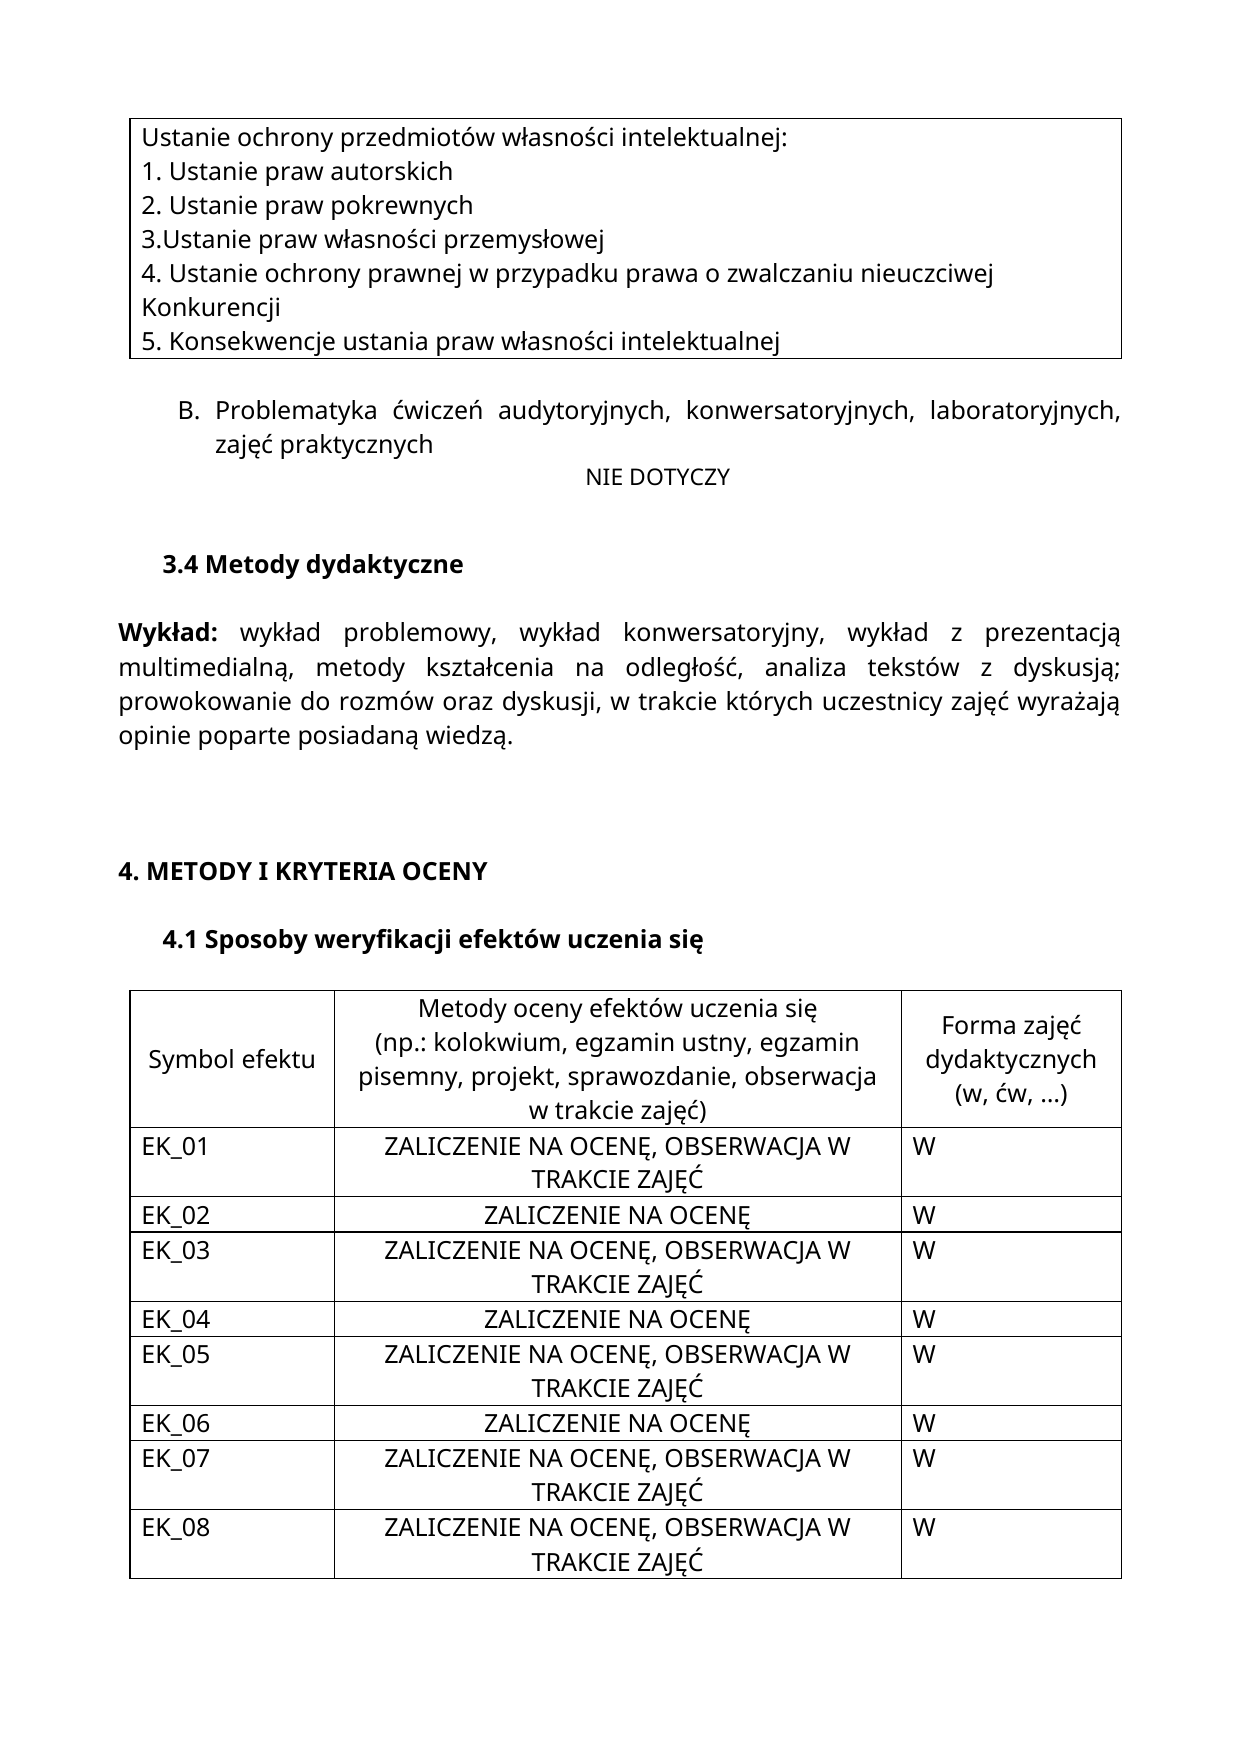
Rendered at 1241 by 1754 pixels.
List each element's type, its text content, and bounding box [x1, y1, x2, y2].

text 4.1 Sposoby weryfikacji efektów uczenia się [162, 922, 1122, 956]
table_cell W [902, 1406, 1121, 1440]
table_cell ZALICZENIE NA OCENĘ, OBSERWACJA W TRAKCIE ZAJĘĆ [335, 1128, 901, 1196]
list NIE DOTYCZY [193, 461, 1122, 492]
table_header Symbol efektu [131, 991, 334, 1127]
table_cell ZALICZENIE NA OCENĘ, OBSERWACJA W TRAKCIE ZAJĘĆ [335, 1510, 901, 1578]
list Problematyka ćwiczeń audytoryjnych, konwersatoryjnych, laboratoryjnych, zajęć praktycznych [177, 393, 1122, 461]
table_cell EK_03 [131, 1233, 334, 1301]
table_cell EK_04 [131, 1302, 334, 1336]
text Wykład: wykład problemowy, wykład konwersatoryjny, wykład z prezentacją multimedialną, metody kształcenia na odległość, analiza tekstów z dyskusją; prowokowanie do rozmów oraz dyskusji, w trakcie których uczestnicy zajęć wyrażają opinie poparte posiadaną wiedzą. [118, 615, 1122, 751]
table_cell ZALICZENIE NA OCENĘ [335, 1302, 901, 1336]
table_cell EK_07 [131, 1441, 334, 1509]
table_cell ZALICZENIE NA OCENĘ [335, 1406, 901, 1440]
table_cell W [902, 1441, 1121, 1509]
table_cell EK_08 [131, 1510, 334, 1578]
table_cell EK_05 [131, 1337, 334, 1405]
text 4. METODY I KRYTERIA OCENY [118, 853, 1122, 888]
table_cell EK_02 [131, 1197, 334, 1231]
table_cell W [902, 1197, 1121, 1231]
table_cell W [902, 1510, 1121, 1578]
table_cell W [902, 1233, 1121, 1301]
table_cell W [902, 1337, 1121, 1405]
table_cell Ustanie ochrony przedmiotów własności intelektualnej: 1. Ustanie praw autorskich 2. Ustanie praw pokrewnych 3.Ustanie praw własności przemysłowej 4. Ustanie ochrony prawnej w przypadku prawa o zwalczaniu nieuczciwej Konkurencji 5. Konsekwencje ustania praw własności intelektualnej [131, 119, 1121, 358]
table_cell W [902, 1302, 1121, 1336]
table_cell ZALICZENIE NA OCENĘ, OBSERWACJA W TRAKCIE ZAJĘĆ [335, 1441, 901, 1509]
table_header Metody oceny efektów uczenia się (np.: kolokwium, egzamin ustny, egzamin pisemny, projekt, sprawozdanie, obserwacja w trakcie zajęć) [335, 991, 901, 1127]
table_cell ZALICZENIE NA OCENĘ [335, 1197, 901, 1231]
table_cell EK_01 [131, 1128, 334, 1196]
table_cell EK_06 [131, 1406, 334, 1440]
table_header Forma zajęć dydaktycznych (w, ćw, …) [902, 991, 1121, 1127]
table_cell ZALICZENIE NA OCENĘ, OBSERWACJA W TRAKCIE ZAJĘĆ [335, 1233, 901, 1301]
table_cell W [902, 1128, 1121, 1196]
table_cell ZALICZENIE NA OCENĘ, OBSERWACJA W TRAKCIE ZAJĘĆ [335, 1337, 901, 1405]
text 3.4 Metody dydaktyczne [162, 547, 1122, 581]
